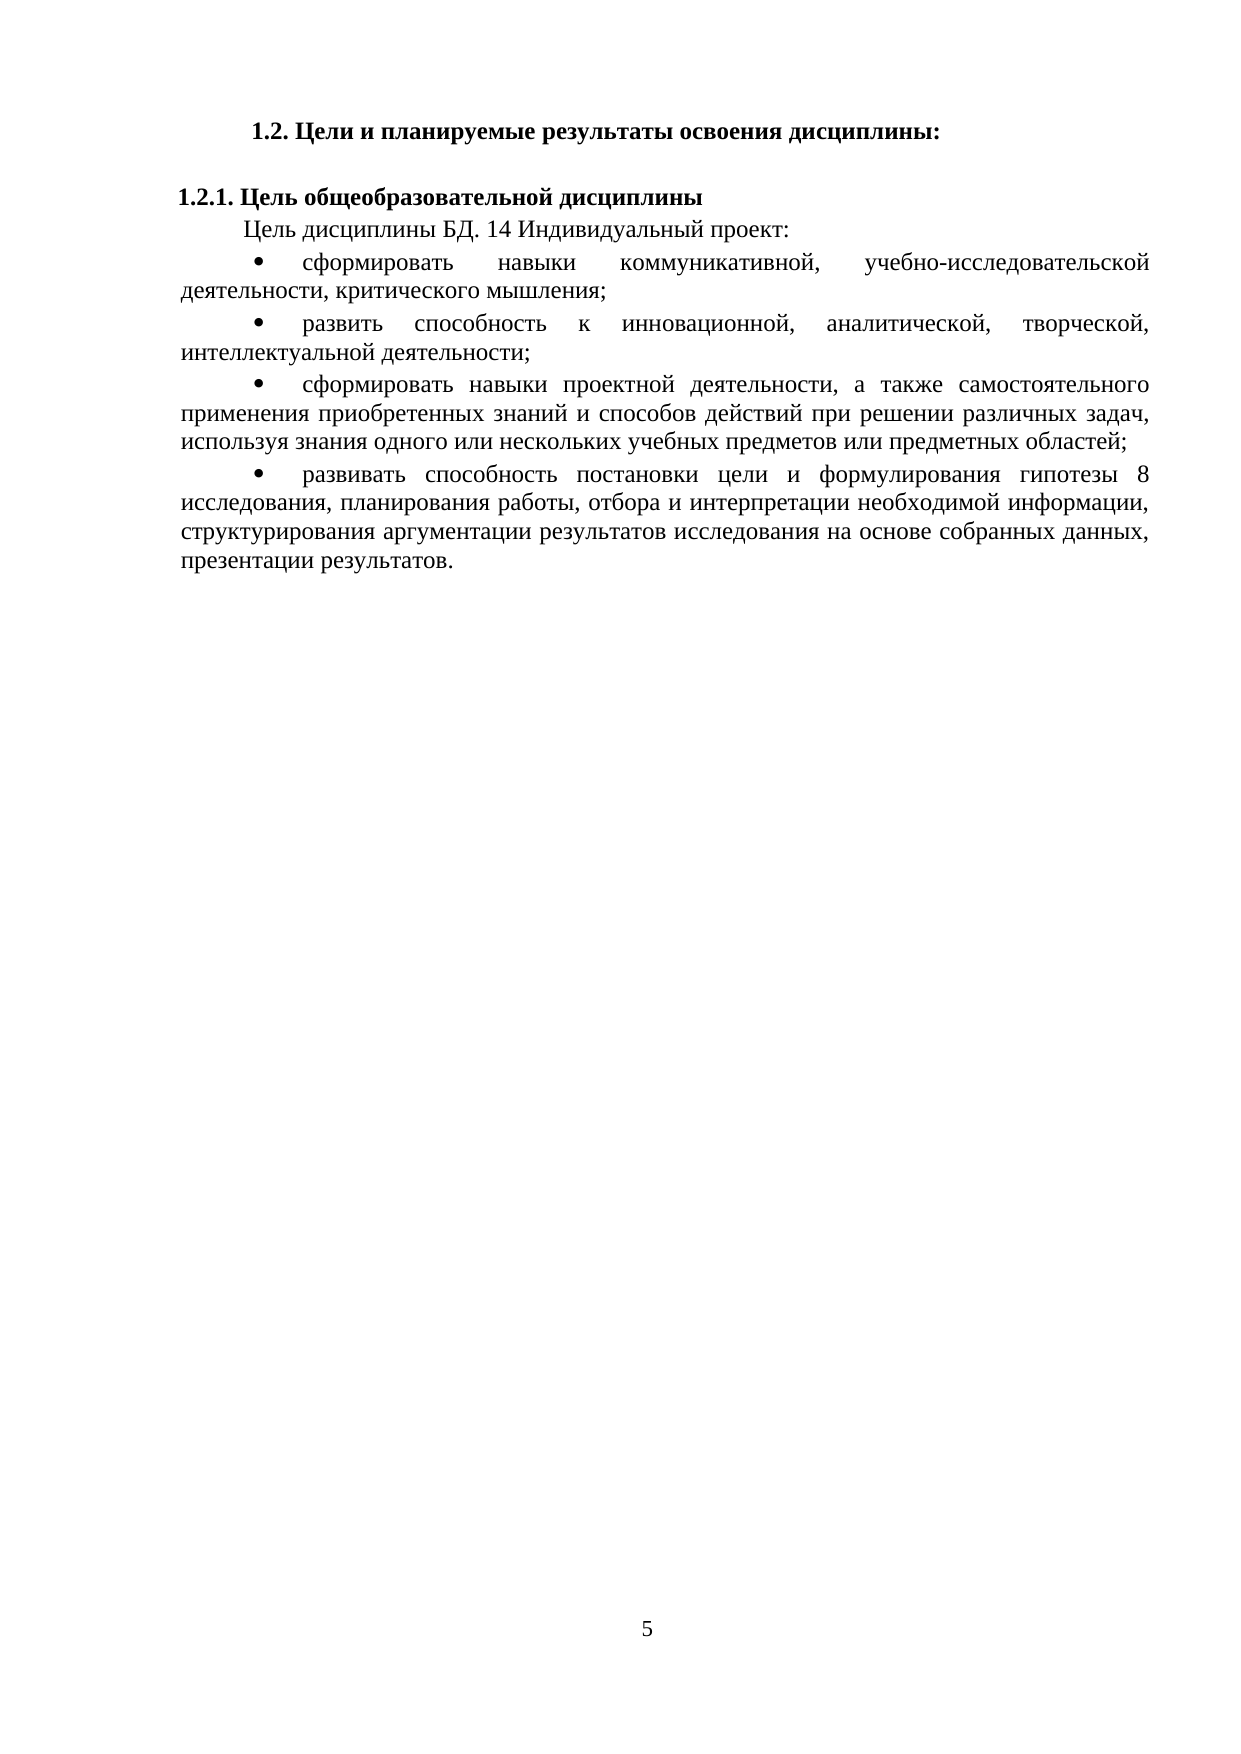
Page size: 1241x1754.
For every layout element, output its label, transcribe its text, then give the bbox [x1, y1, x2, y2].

list сформировать навыки проектной деятельности, а также самостоятельного применения приобретенных знаний и способов действий при решении различных задач, используя знания одного или нескольких учебных предметов или предметных областей; [181, 369, 1150, 455]
list сформировать навыки коммуникативной, учебно-исследовательской деятельности, критического мышления; [181, 247, 1150, 304]
list развить способность к инновационной, аналитической, творческой, интеллектуальной деятельности; [181, 308, 1150, 365]
text Цель дисциплины БД. 14 Индивидуальный проект: [177, 214, 1150, 243]
list Цель общеобразовательной дисциплины [177, 182, 1217, 211]
list развивать способность постановки цели и формулирования гипотезы 8 исследования, планирования работы, отбора и интерпретации необходимой информации, структурирования аргументации результатов исследования на основе собранных данных, презентации результатов. [181, 459, 1150, 574]
list Цели и планируемые результаты освоения дисциплины: [251, 116, 1217, 145]
